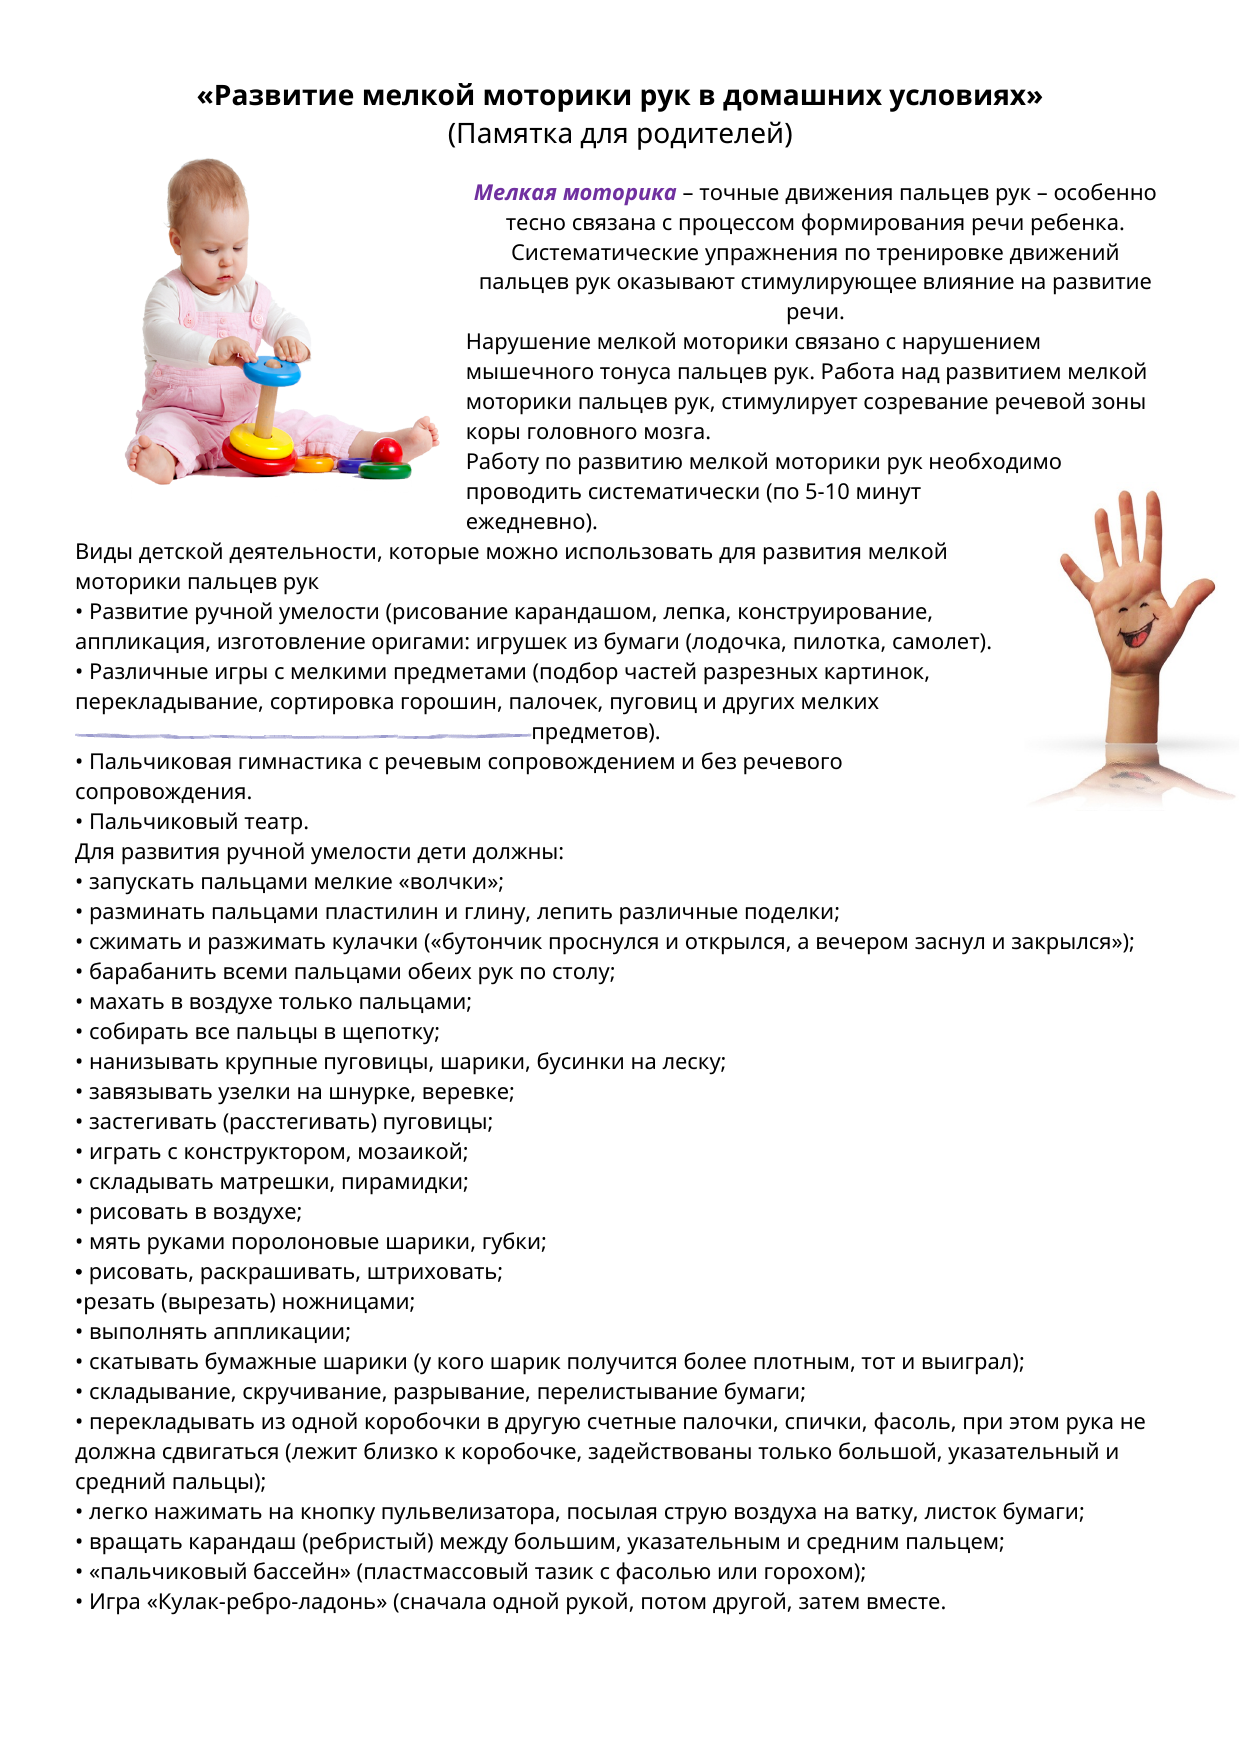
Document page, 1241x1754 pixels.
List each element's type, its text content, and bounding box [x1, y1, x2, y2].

text • рисовать, раскрашивать, штриховать; •резать (вырезать) ножницами; • выполнять аппликации; • скатывать бумажные шарики (у кого шарик получится более плотным, тот и выиграл); • складывание, скручивание, разрывание, перелистывание бумаги; • перекладывать из одной коробочки в другую счетные палочки, спички, фасоль, при этом рука не должна сдвигаться (лежит близко к коробочке, задействованы только большой, указательный и средний пальцы); • легко нажимать на кнопку пульвелизатора, посылая струю воздуха на ватку, листок бумаги; • вращать карандаш (ребристый) между большим, указательным и средним пальцем; • «пальчиковый бассейн» (пластмассовый тазик с фасолью или горохом); • Игра «Кулак-ребро-ладонь» (сначала одной рукой, потом другой, затем вместе. [75, 1256, 1165, 1616]
picture [75, 151, 447, 508]
text Виды детской деятельности, которые можно использовать для развития мелкой моторики пальцев рук • Развитие ручной умелости (рисование карандашом, лепка, конструирование, аппликация, изготовление оригами: игрушек из бумаги (лодочка, пилотка, самолет). • Различные игры с мелкими предметами (подбор частей разрезных картинок, перекладывание, сортировка горошин, палочек, пуговиц и других мелкихпредметов). • Пальчиковая гимнастика с речевым сопровождением и без речевого сопровождения. • Пальчиковый театр. [75, 536, 1165, 836]
text «Развитие мелкой моторики рук в домашних условиях» [75, 75, 1165, 113]
text (Памятка для родителей) [75, 113, 1165, 152]
picture [75, 731, 532, 740]
text Нарушение мелкой моторики связано с нарушением мышечного тонуса пальцев рук. Работа над развитием мелкой моторики пальцев рук, стимулирует созревание речевой зоны коры головного мозга. Работу по развитию мелкой моторики рук необходимо проводить систематически (по 5-10 минут ежедневно). [75, 326, 1165, 536]
text Для развития ручной умелости дети должны: • запускать пальцами мелкие «волчки»; • разминать пальцами пластилин и глину, лепить различные поделки; • сжимать и разжимать кулачки («бутончик проснулся и открылся, а вечером заснул и закрылся»); • барабанить всеми пальцами обеих рук по столу; • махать в воздухе только пальцами; • собирать все пальцы в щепотку; • нанизывать крупные пуговицы, шарики, бусинки на леску; • завязывать узелки на шнурке, веревке; • застегивать (расстегивать) пуговицы; • играть с конструктором, мозаикой; • складывать матрешки, пирамидки; • рисовать в воздухе; • мять руками поролоновые шарики, губки; [75, 836, 1165, 1256]
text Мелкая моторика – точные движения пальцев рук – особенно тесно связана с процессом формирования речи ребенка. Систематические упражнения по тренировке движений пальцев рук оказывают стимулирующее влияние на развитие речи. [447, 152, 1165, 326]
picture [1024, 482, 1241, 811]
